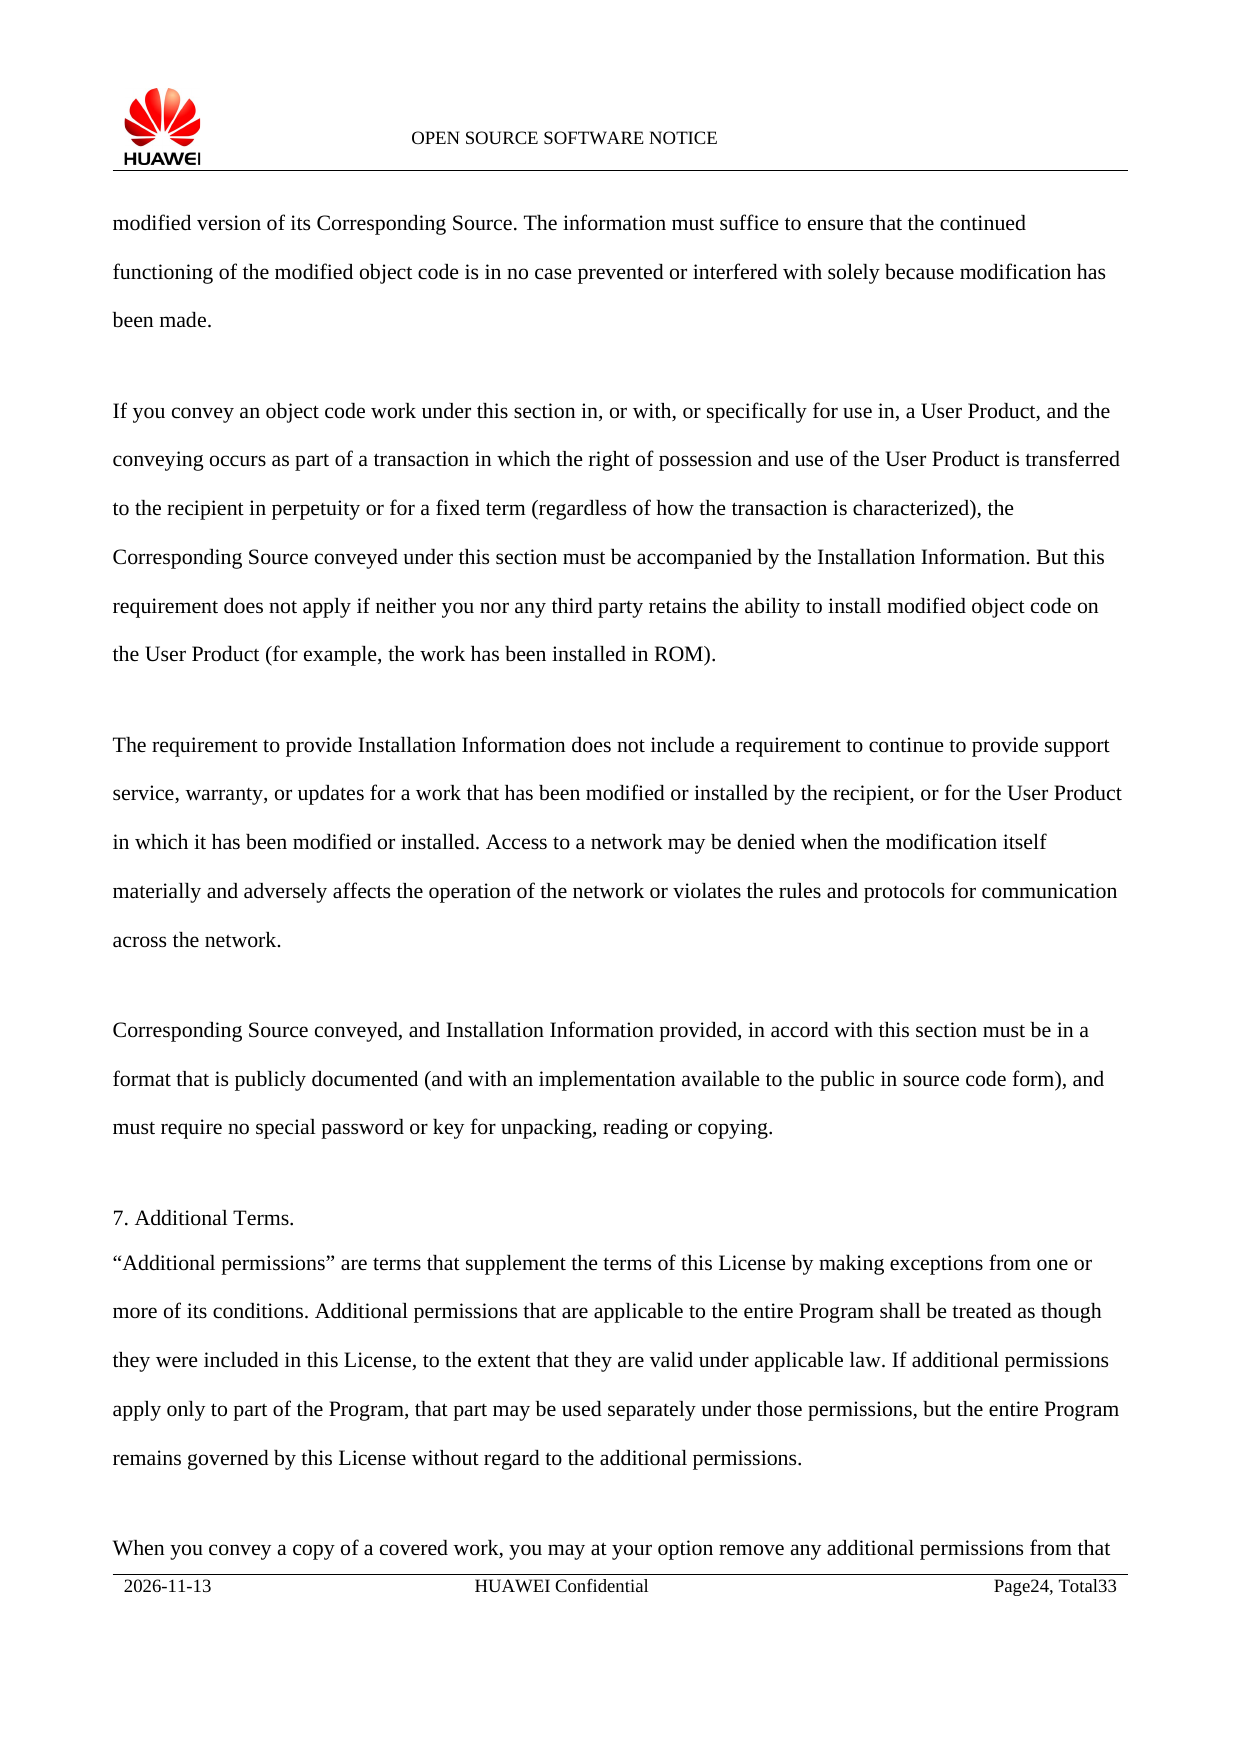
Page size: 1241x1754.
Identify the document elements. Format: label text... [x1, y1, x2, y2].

text 7. Additional Terms. [112, 1201, 1128, 1233]
text Corresponding Source conveyed, and Installation Information provided, in accord with this section must be in a format that is publicly documented (and with an implementation available to the public in source code form), and must require no special password or key for unpacking, reading or copying. [112, 1013, 1128, 1143]
picture [124, 88, 201, 165]
text “Additional permissions” are terms that supplement the terms of this License by making exceptions from one or more of its conditions. Additional permissions that are applicable to the entire Program shall be treated as though they were included in this License, to the extent that they are valid under applicable law. If additional permissions apply only to part of the Program, that part may be used separately under those permissions, but the entire Program remains governed by this License without regard to the additional permissions. [112, 1246, 1128, 1473]
text If you convey an object code work under this section in, or with, or specifically for use in, a User Product, and the conveying occurs as part of a transaction in which the right of possession and use of the User Product is transferred to the recipient in perpetuity or for a fixed term (regardless of how the transaction is characterized), the Corresponding Source conveyed under this section must be accompanied by the Installation Information. But this requirement does not apply if neither you nor any third party retains the ability to install modified object code on the User Product (for example, the work has been installed in ROM). [112, 394, 1128, 670]
text The requirement to provide Installation Information does not include a requirement to continue to provide support service, warranty, or updates for a work that has been modified or installed by the recipient, or for the User Product in which it has been modified or installed. Access to a network may be denied when the modification itself materially and adversely affects the operation of the network or violates the rules and protocols for communication across the network. [112, 728, 1128, 956]
